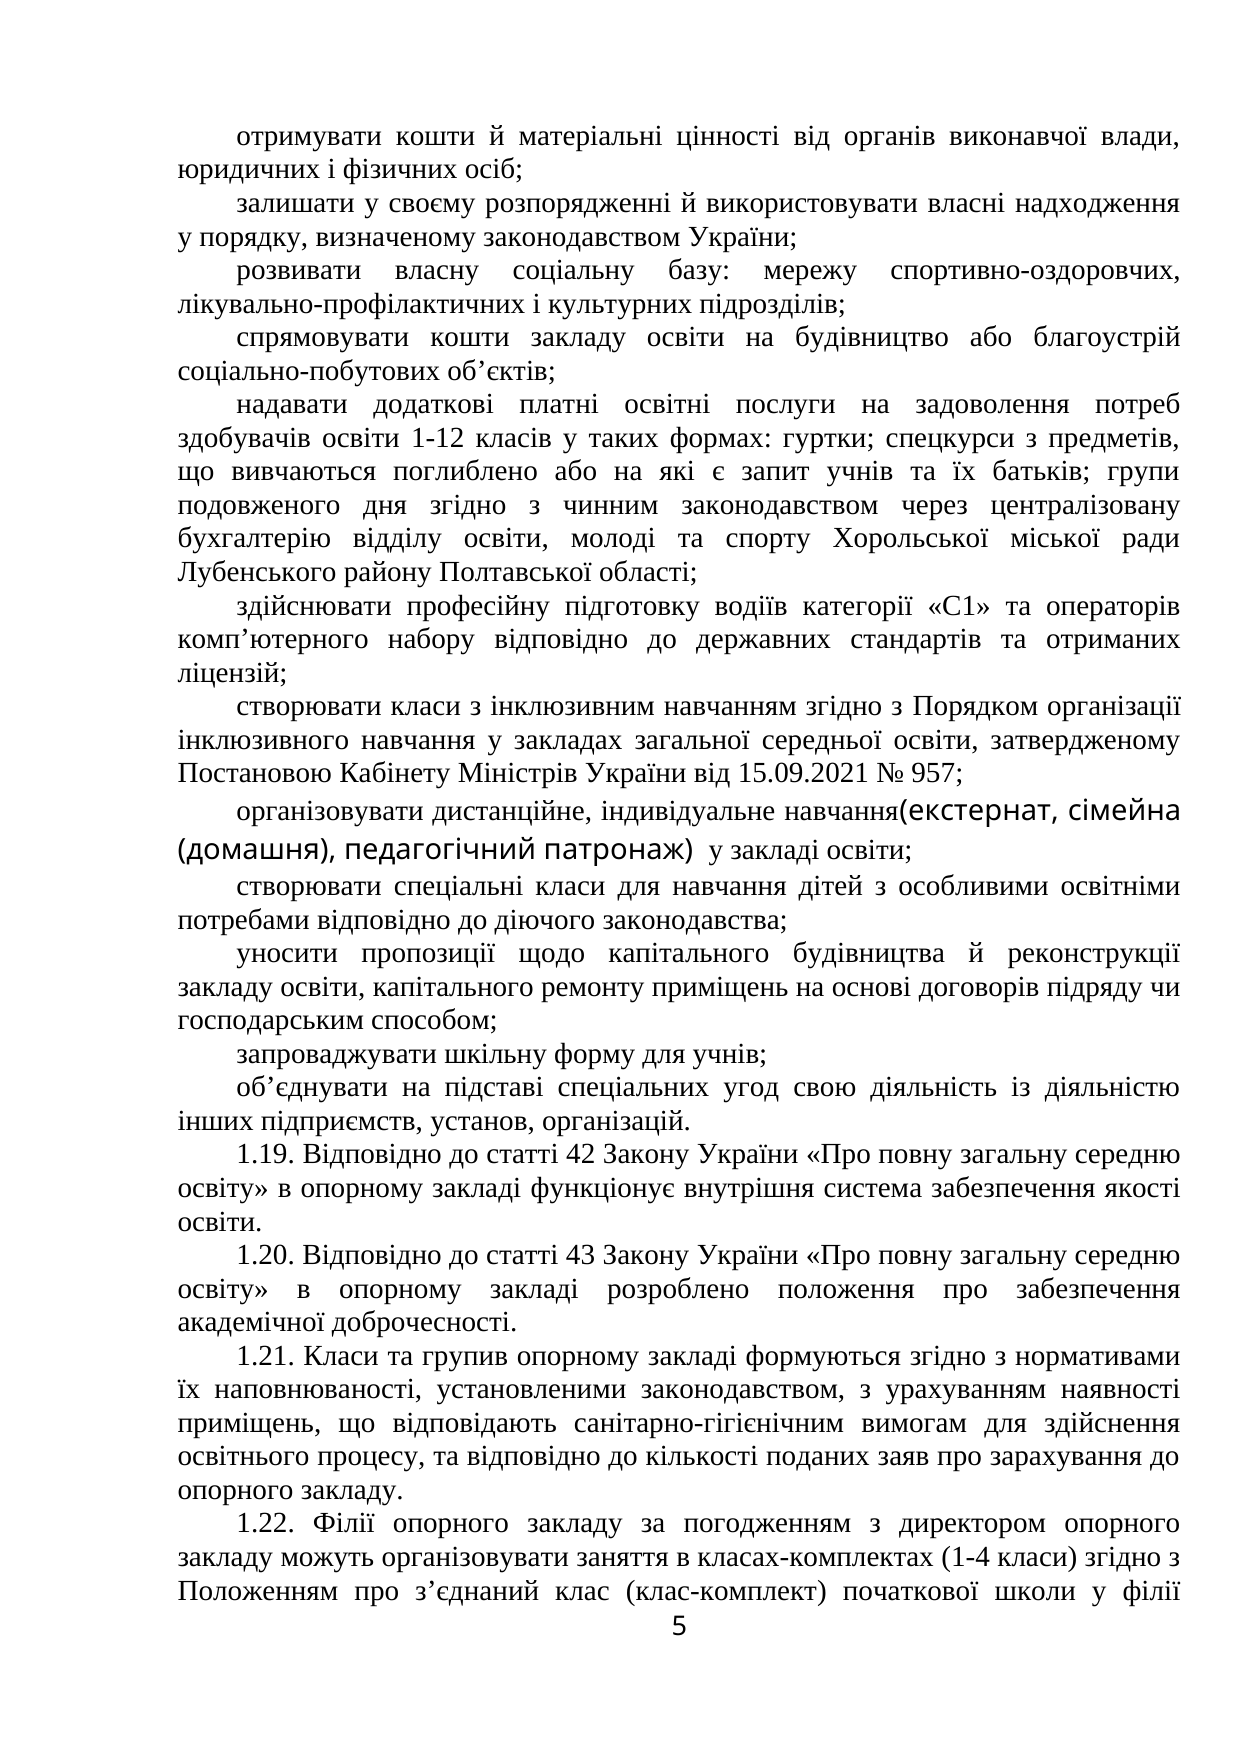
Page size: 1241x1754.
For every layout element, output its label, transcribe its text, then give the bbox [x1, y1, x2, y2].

text 1.21. Класи та групив опорному закладi формуються згiдно з нормативами їх наповнюваностi, установленими законодавством, з урахуванням наявностi примiщень, що вiдповiдають санiтарно-гiгiєнiчним вимогам для здiйснення освітнього процесу, та вiдповiдно до кiлькостi поданих заяв про зарахування до опорного закладу. [177, 1338, 1181, 1506]
text створювати класи з інклюзивним навчанням згідно з Порядком організації інклюзивного навчання у закладах загальної середньої освіти, затвердженому Постановою Кабінету Міністрів України від 15.09.2021 № 957; [177, 688, 1181, 789]
text надавати додаткові платні освітні послуги на задоволення потреб здобувачів освіти 1-12 класів у таких формах: гуртки; спецкурси з предметів, що вивчаються поглиблено або на які є запит учнів та їх батьків; групи подовженого дня згідно з чинним законодавством через централізовану бухгалтерію відділу освіти, молоді та спорту Хорольської міської ради Лубенського району Полтавської області; [177, 386, 1181, 588]
text об’єднувати на підставі спеціальних угод свою діяльність із діяльністю інших підприємств, установ, організацій. [177, 1069, 1181, 1137]
text організовувати дистанційне, індивідуальне навчання(екстернат, сімейна (домашня), педагогічний патронаж) у закладі освіти; [177, 789, 1181, 868]
text уносити пропозиції щодо капітального будівництва й реконструкції закладу освіти, капітального ремонту приміщень на основі договорів підряду чи господарським способом; [177, 935, 1181, 1036]
text створювати спеціальні класи для навчання дітей з особливими освітніми потребами відповідно до діючого законодавства; [177, 868, 1181, 935]
text отримувати кошти й матеріальні цінності від органів виконавчої влади, юридичних і фізичних осіб; [177, 118, 1181, 185]
text здійснювати професійну підготовку водіїв категорії «С1» та операторів комп’ютерного набору відповідно до державних стандартів та отриманих ліцензій; [177, 588, 1181, 688]
text залишати у своєму розпорядженні й використовувати власні надходження у порядку, визначеному законодавством України; [177, 185, 1181, 252]
text спрямовувати кошти закладу освіти на будівництво або благоустрій соціально-побутових об’єктів; [177, 319, 1181, 386]
text 1.19. Відповідно до статті 42 Закону України «Про повну загальну середню освіту» в опорному закладі функціонує внутрішня система забезпечення якості освіти. [177, 1137, 1181, 1237]
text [177, 1506, 1181, 1606]
text запроваджувати шкільну форму для учнів; [177, 1036, 1181, 1069]
text 1.20. Відповідно до статті 43 Закону України «Про повну загальну середню освіту» в опорному закладі розроблено положення про забезпечення академічної доброчесності. [177, 1237, 1181, 1338]
text розвивати власну соціальну базу: мережу спортивно-оздоровчих, лікувально-профілактичних і культурних підрозділів; [177, 252, 1181, 319]
